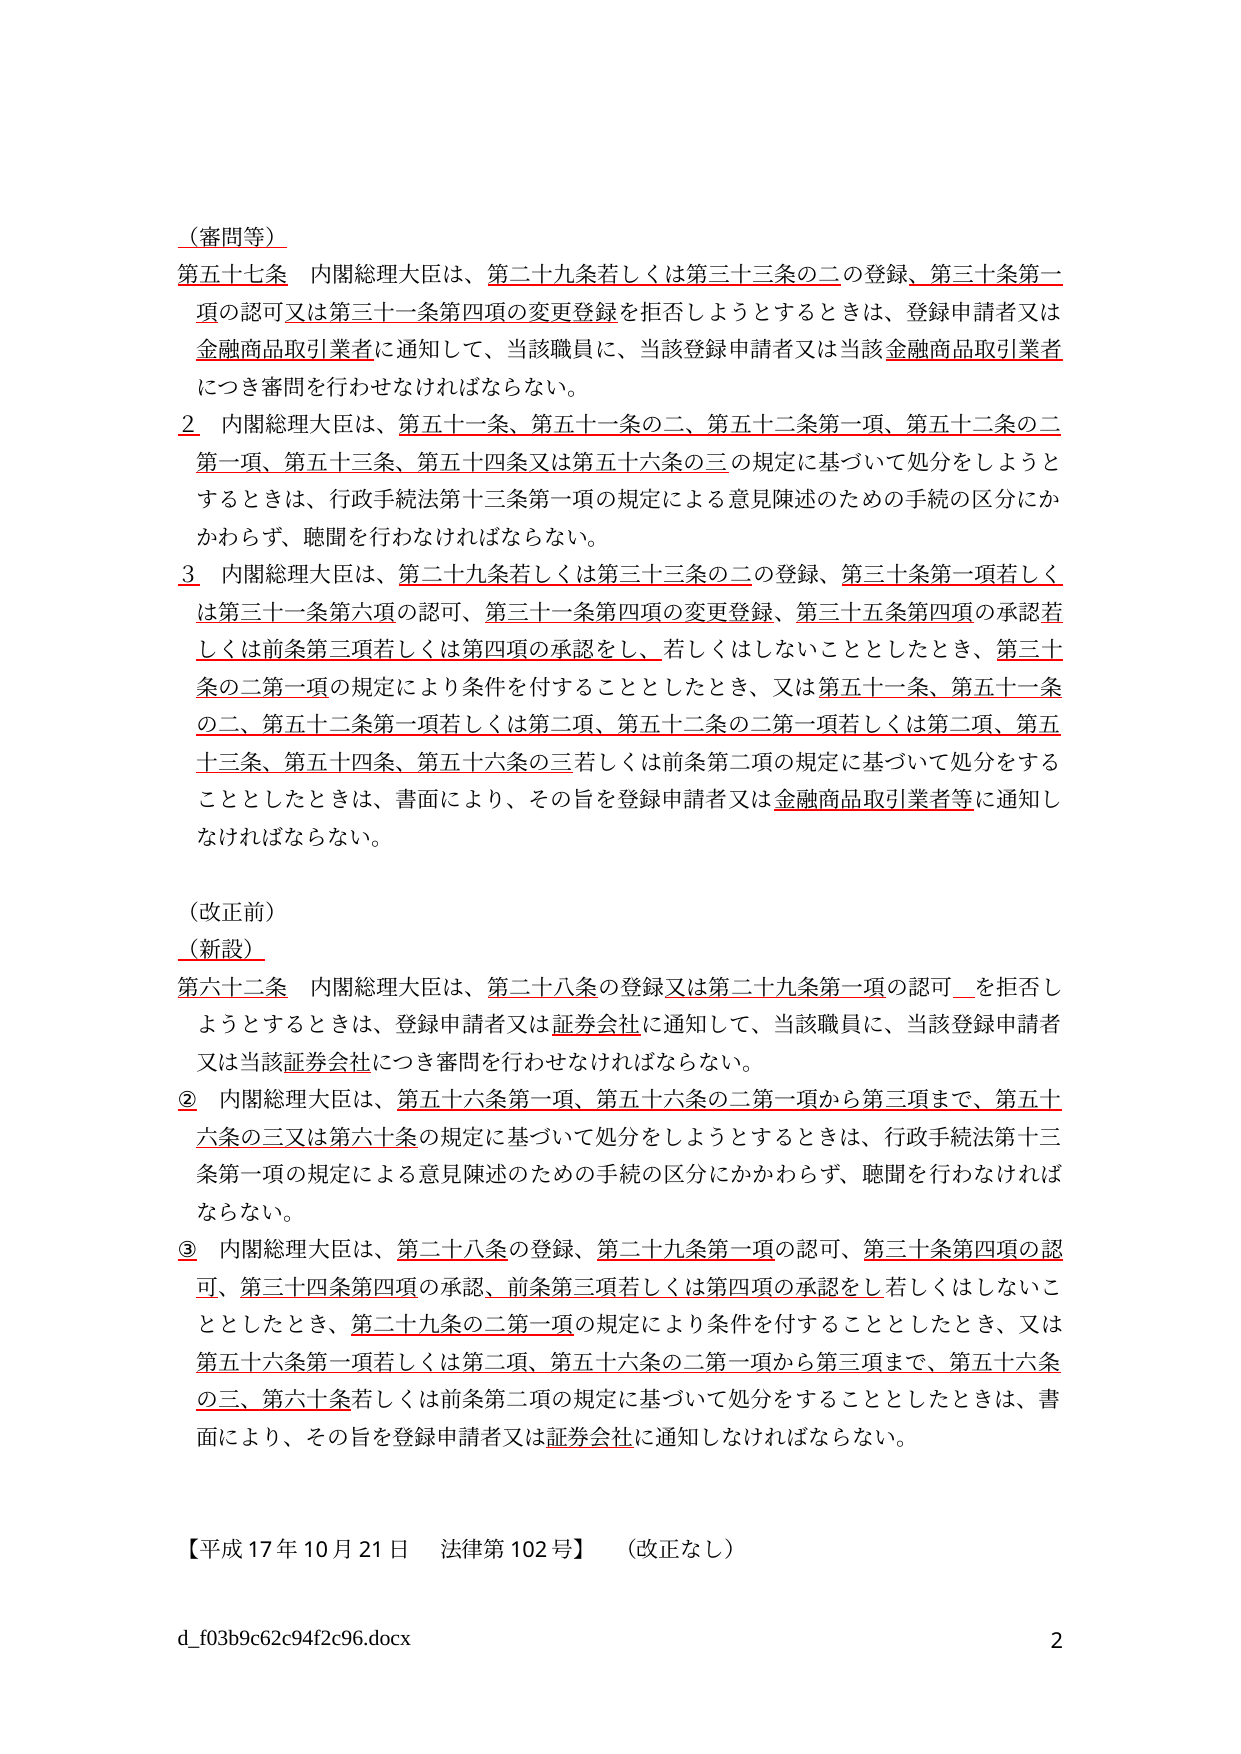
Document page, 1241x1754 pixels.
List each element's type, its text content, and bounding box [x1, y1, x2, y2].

text （審問等） [177, 217, 1063, 254]
text ３ 内閣総理大臣は、第二十九条若しくは第三十三条の二の登録、第三十条第一項若しくは第三十一条第六項の認可、第三十一条第四項の変更登録、第三十五条第四項の承認若しくは前条第三項若しくは第四項の承認をし、若しくはしないこととしたとき、第三十条の二第一項の規定により条件を付することとしたとき、又は第五十一条、第五十一条の二、第五十二条第一項若しくは第二項、第五十二条の二第一項若しくは第二項、第五十三条、第五十四条、第五十六条の三若しくは前条第二項の規定に基づいて処分をすることとしたときは、書面により、その旨を登録申請者又は金融商品取引業者等に通知しなければならない。 [177, 554, 1063, 854]
text 第六十二条 内閣総理大臣は、第二十八条の登録又は第二十九条第一項の認可 を拒否しようとするときは、登録申請者又は証券会社に通知して、当該職員に、当該登録申請者又は当該証券会社につき審問を行わせなければならない。 [177, 967, 1063, 1079]
text ② 内閣総理大臣は、第五十六条第一項、第五十六条の二第一項から第三項まで、第五十六条の三又は第六十条の規定に基づいて処分をしようとするときは、行政手続法第十三条第一項の規定による意見陳述のための手続の区分にかかわらず、聴聞を行わなければならない。 [177, 1079, 1063, 1229]
text 【平成17年10月21日 法律第102号】 （改正なし） [177, 1529, 1063, 1567]
text ③ 内閣総理大臣は、第二十八条の登録、第二十九条第一項の認可、第三十条第四項の認可、第三十四条第四項の承認、前条第三項若しくは第四項の承認をし若しくはしないこととしたとき、第二十九条の二第一項の規定により条件を付することとしたとき、又は第五十六条第一項若しくは第二項、第五十六条の二第一項から第三項まで、第五十六条の三、第六十条若しくは前条第二項の規定に基づいて処分をすることとしたときは、書面により、その旨を登録申請者又は証券会社に通知しなければならない。 [177, 1229, 1063, 1454]
text （改正前） [177, 892, 1063, 929]
text 第五十七条 内閣総理大臣は、第二十九条若しくは第三十三条の二の登録、第三十条第一項の認可又は第三十一条第四項の変更登録を拒否しようとするときは、登録申請者又は金融商品取引業者に通知して、当該職員に、当該登録申請者又は当該金融商品取引業者につき審問を行わせなければならない。 [177, 254, 1063, 404]
text （新設） [177, 929, 1063, 967]
text ２ 内閣総理大臣は、第五十一条、第五十一条の二、第五十二条第一項、第五十二条の二第一項、第五十三条、第五十四条又は第五十六条の三の規定に基づいて処分をしようとするときは、行政手続法第十三条第一項の規定による意見陳述のための手続の区分にかかわらず、聴聞を行わなければならない。 [177, 404, 1063, 554]
